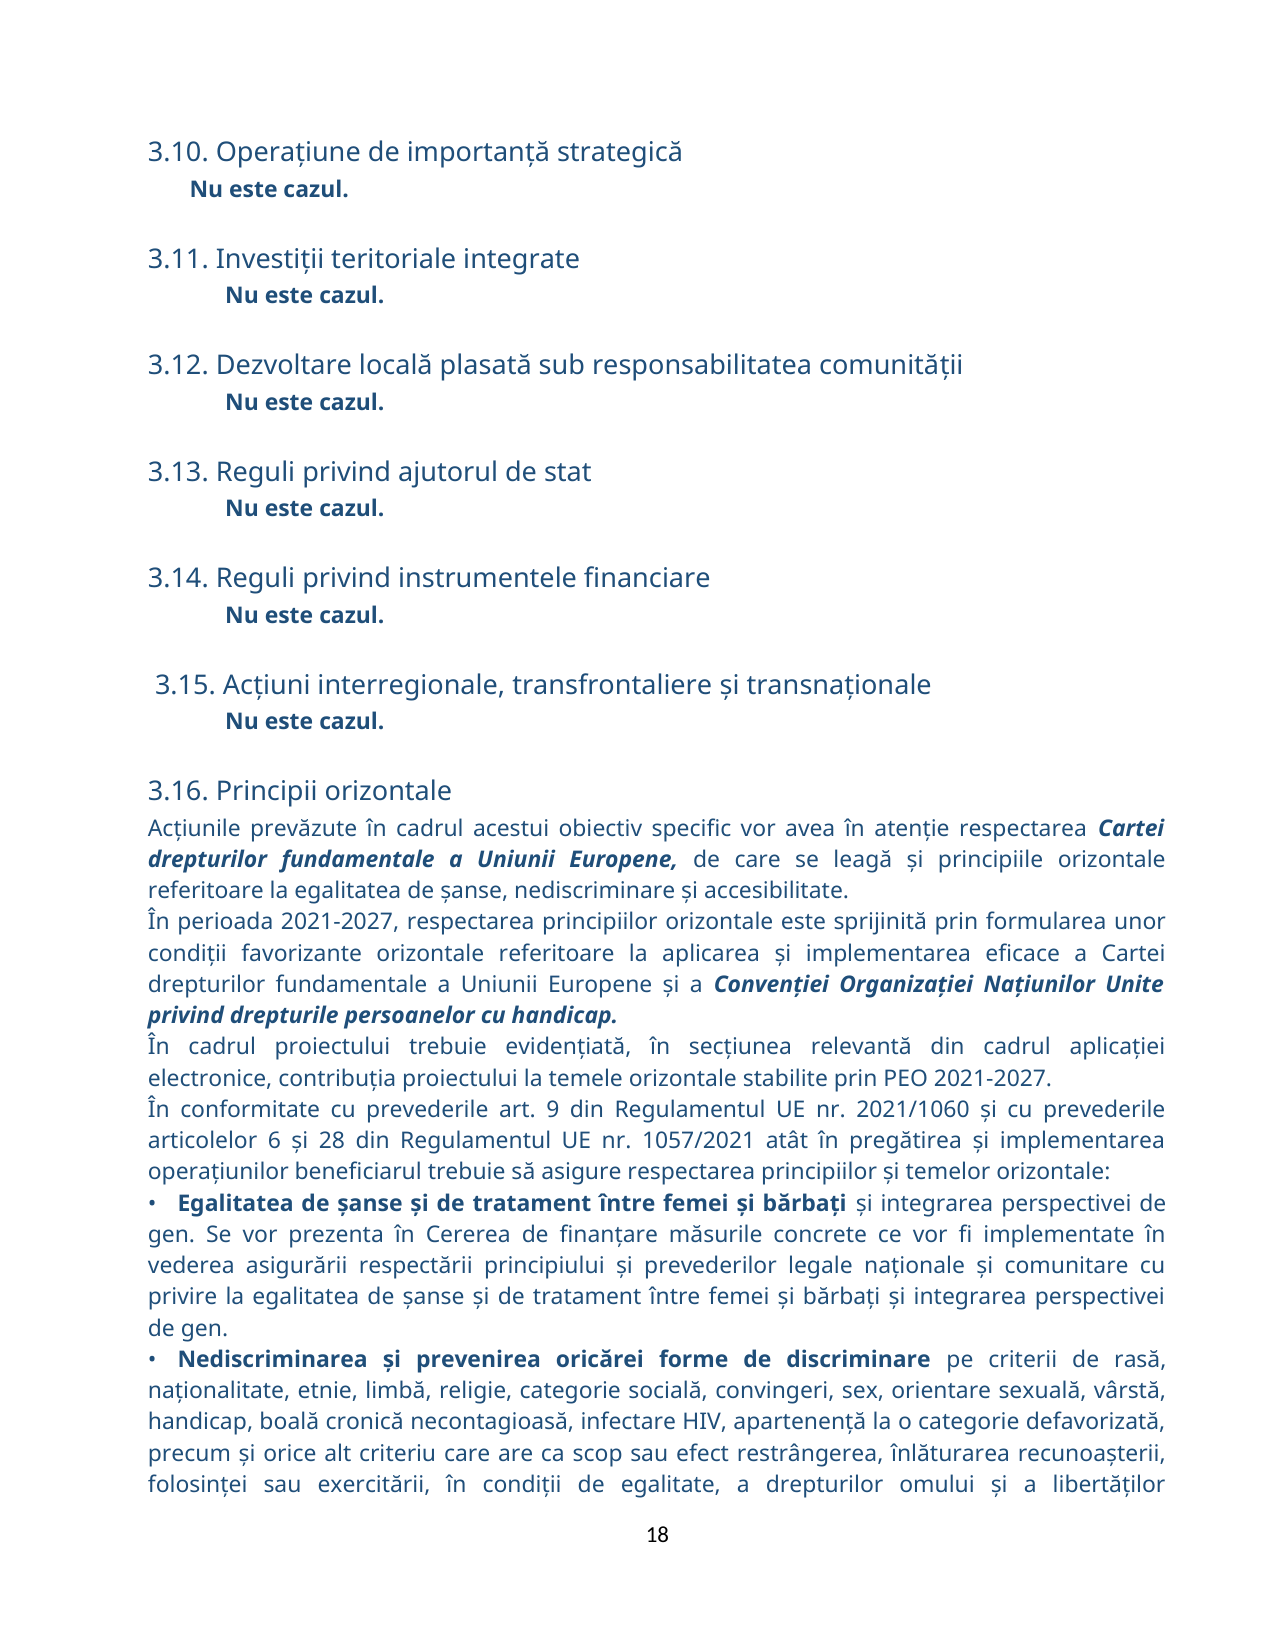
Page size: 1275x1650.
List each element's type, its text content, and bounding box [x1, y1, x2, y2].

subtitle 3.13. Reguli privind ajutorul de stat [148, 452, 1167, 489]
subtitle 3.14. Reguli privind instrumentele financiare [148, 559, 1167, 596]
subtitle 3.16. Principii orizontale [148, 772, 1167, 808]
text În conformitate cu prevederile art. 9 din Regulamentul UE nr. 2021/1060 și cu prevederile articolelor 6 și 28 din Regulamentul UE nr. 1057/2021 atât în pregătirea și implementarea operațiunilor beneficiarul trebuie să asigure respectarea principiilor și temelor orizontale: [148, 1093, 1167, 1186]
text În perioada 2021-2027, respectarea principiilor orizontale este sprijinită prin formularea unor condiții favorizante orizontale referitoare la aplicarea și implementarea eficace a Cartei drepturilor fundamentale a Uniunii Europene și a Convenției Organizației Națiunilor Unite privind drepturile persoanelor cu handicap. [148, 905, 1167, 1030]
subtitle 3.11. Investiţii teritoriale integrate [148, 239, 1167, 276]
subtitle 3.10. Operaţiune de importanţă strategică [148, 133, 1167, 170]
text Nu este cazul. [148, 279, 1167, 310]
text Nu este cazul. [148, 492, 1167, 523]
text Nu este cazul. [148, 173, 1167, 204]
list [148, 1343, 1167, 1499]
text În cadrul proiectului trebuie evidențiată, în secțiunea relevantă din cadrul aplicației electronice, contribuția proiectului la temele orizontale stabilite prin PEO 2021-2027. [148, 1030, 1167, 1093]
text Nu este cazul. [148, 598, 1167, 630]
list • Egalitatea de șanse și de tratament între femei și bărbați și integrarea perspectivei de gen. Se vor prezenta în Cererea de finanțare măsurile concrete ce vor fi implementate în vederea asigurării respectării principiului și prevederilor legale naționale și comunitare cu privire la egalitatea de șanse și de tratament între femei și bărbați și integrarea perspectivei de gen. [148, 1186, 1167, 1343]
text Acțiunile prevăzute în cadrul acestui obiectiv specific vor avea în atenție respectarea Cartei drepturilor fundamentale a Uniunii Europene, de care se leagă și principiile orizontale referitoare la egalitatea de șanse, nediscriminare și accesibilitate. [148, 811, 1167, 905]
text Nu este cazul. [148, 705, 1167, 736]
text Nu este cazul. [148, 386, 1167, 417]
subtitle 3.15. Acţiuni interregionale, transfrontaliere şi transnaţionale [148, 665, 1167, 702]
subtitle 3.12. Dezvoltare locală plasată sub responsabilitatea comunităţii [148, 346, 1167, 383]
